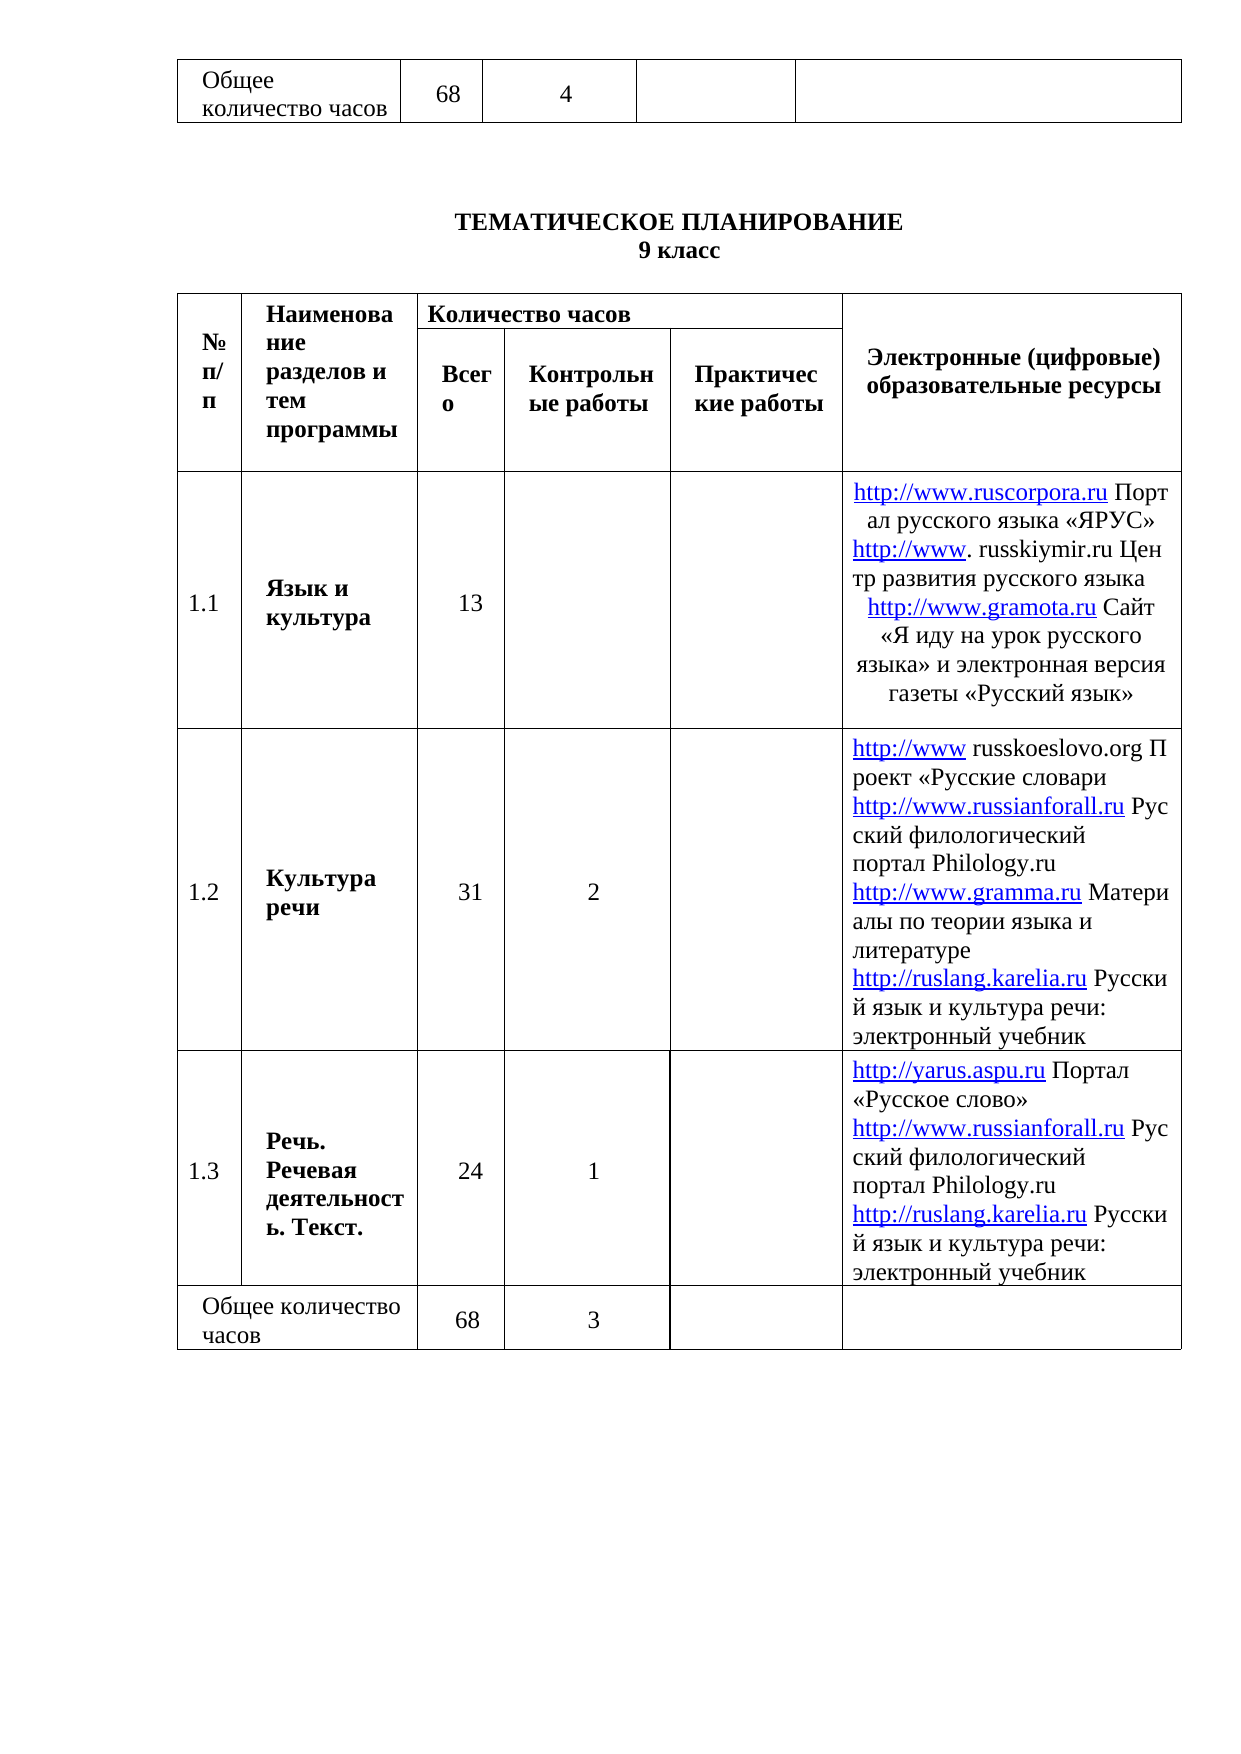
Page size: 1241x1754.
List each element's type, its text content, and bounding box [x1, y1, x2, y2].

table_cell 24 [418, 1051, 504, 1285]
table_cell 3 [505, 1286, 669, 1349]
table_cell http://www.ruscorpora.ru Портал русского языка «ЯРУС» http://www. russkiymir.ru Центр развития русского языка http://www.gramota.ru Сайт «Я иду на урок русского языка» и электронная версия газеты «Русский язык» [843, 472, 1181, 728]
table_cell [796, 60, 1181, 122]
table_cell Общее количество часов [178, 1286, 417, 1349]
table_cell Всего [418, 329, 504, 471]
table_cell [843, 1286, 1181, 1349]
table_cell 13 [418, 472, 504, 728]
table_cell 68 [401, 60, 482, 122]
table_cell 2 [505, 729, 670, 1050]
table_cell [671, 472, 842, 728]
table_cell 4 [483, 60, 636, 122]
table_cell Язык и культура [242, 472, 417, 728]
table_cell 31 [418, 729, 504, 1050]
table_header Электронные (цифровые) образовательные ресурсы [843, 294, 1181, 471]
table_cell 1.3 [178, 1051, 241, 1285]
table_cell 1.2 [178, 729, 241, 1050]
table_cell Культура речи [242, 729, 417, 1050]
table_cell Контрольные работы [505, 329, 670, 471]
table_cell Речь. Речевая деятельность. Текст. [242, 1051, 417, 1285]
table_cell [505, 472, 670, 728]
table_cell 1 [505, 1051, 669, 1285]
table_cell [671, 1286, 842, 1349]
table_cell [671, 1051, 842, 1285]
table_cell 1.1 [178, 472, 241, 728]
table_cell Общее количество часов [178, 60, 400, 122]
table_header Наименование разделов и тем программы [242, 294, 417, 471]
table_cell [637, 60, 795, 122]
table_cell 68 [418, 1286, 504, 1349]
table_cell http://www russkoeslovo.org Проект «Русские словари http://www.russianforall.ru Русский филологический портал Philology.ru http://www.gramma.ru Материалы по теории языка и литературе http://ruslang.karelia.ru Русский язык и культура речи: электронный учебник [843, 729, 1181, 1050]
text 9 класс [177, 235, 1181, 264]
table_header Количество часов [418, 294, 842, 327]
table_header № п/п [178, 294, 241, 471]
table_cell [671, 729, 842, 1050]
text ТЕМАТИЧЕСКОЕ ПЛАНИРОВАНИЕ [177, 207, 1181, 235]
table_cell http://yarus.aspu.ru Портал «Русское слово» http://www.russianforall.ru Русский филологический портал Philology.ru http://ruslang.karelia.ru Русский язык и культура речи: электронный учебник [843, 1051, 1181, 1285]
table_cell Практические работы [671, 329, 842, 471]
